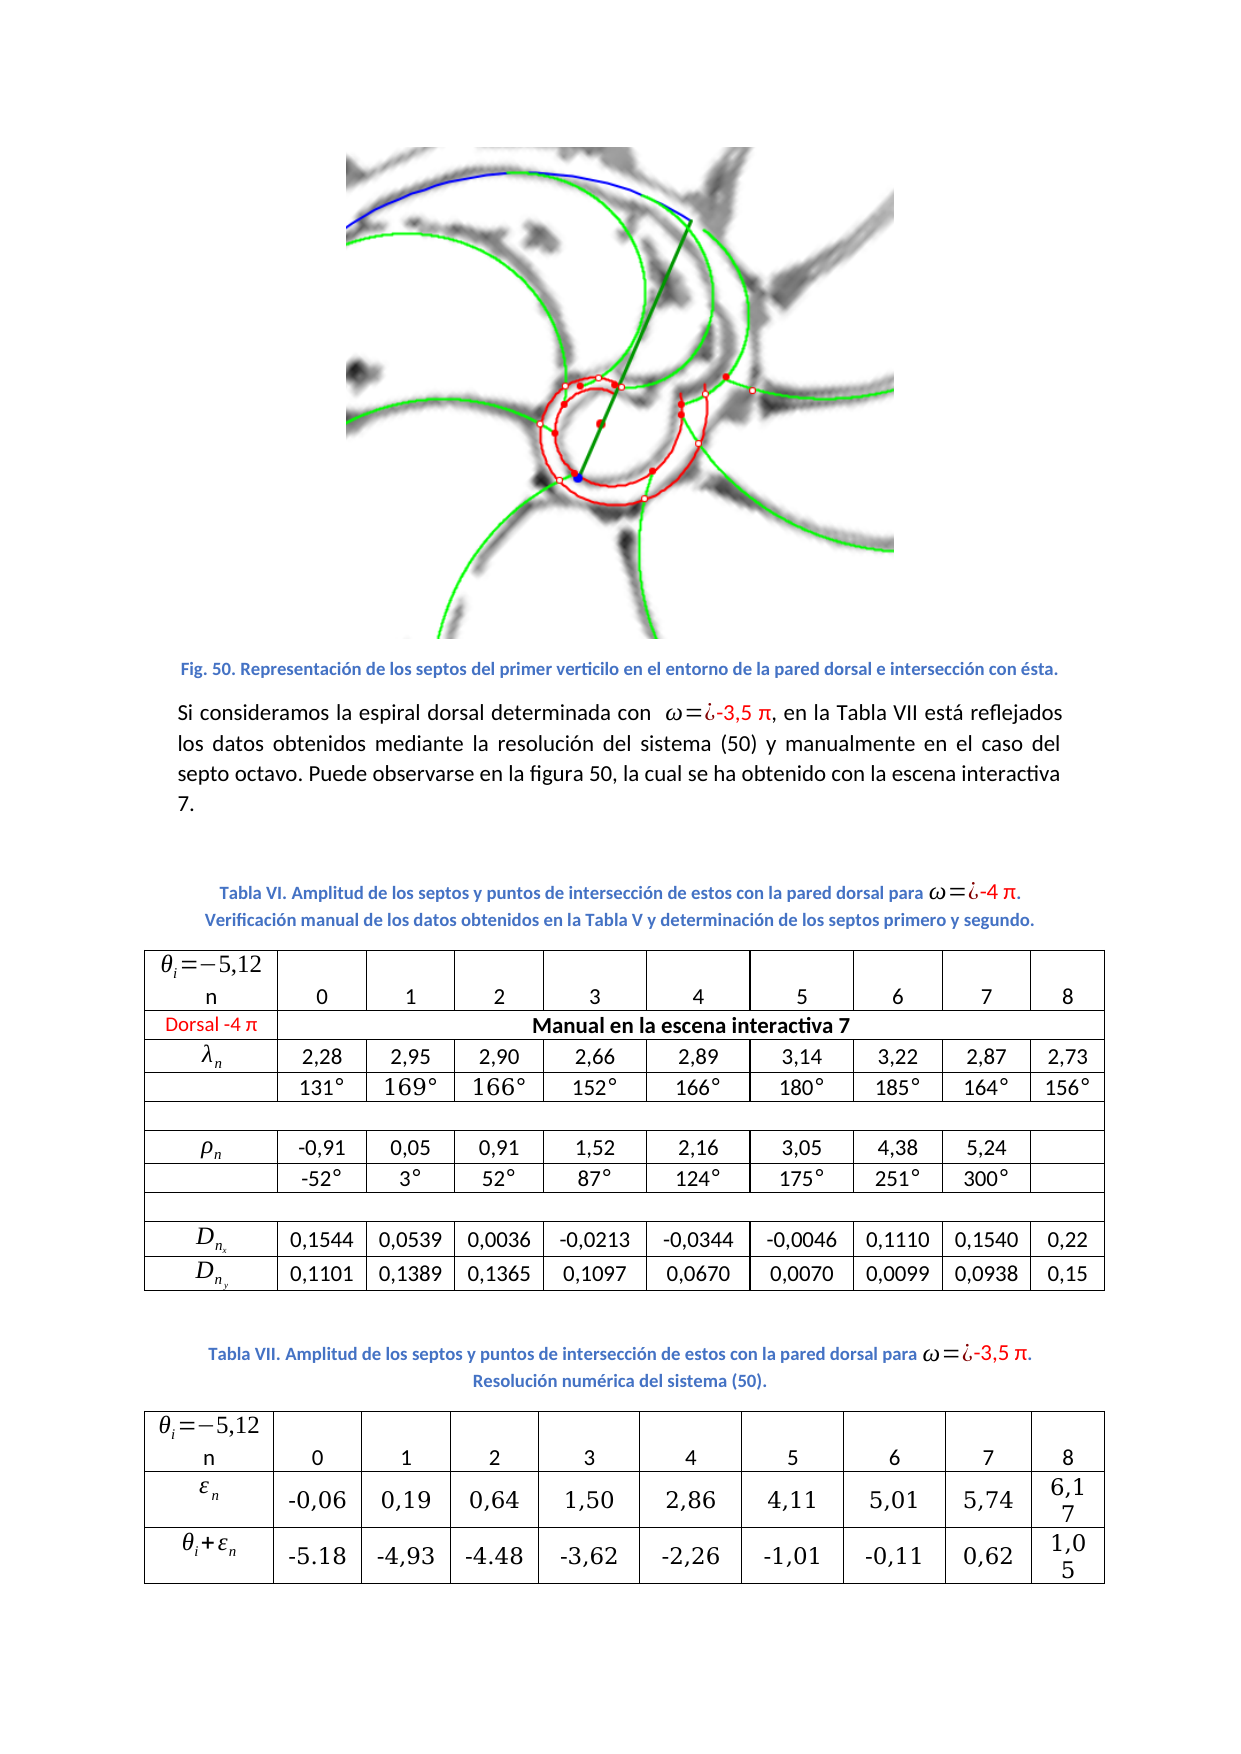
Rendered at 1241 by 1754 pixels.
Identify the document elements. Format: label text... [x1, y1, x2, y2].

table_cell [1031, 1131, 1104, 1163]
table_cell 0,1101 [278, 1257, 366, 1290]
table_cell 5,24 [943, 1131, 1030, 1163]
table_cell 251° [854, 1164, 942, 1192]
picture [346, 147, 894, 639]
table_cell 156° [1031, 1073, 1104, 1101]
text Tabla VI. Amplitud de los septos y puntos de intersección de estos con la pared dorsal para -4 π. Verificación manual de los datos obtenidos en la Tabla V y determinación de los septos primero y segundo. [177, 877, 1063, 931]
table_cell -4.48 [451, 1528, 538, 1583]
table_cell -1,01 [742, 1528, 843, 1583]
table_header 0 [274, 1412, 361, 1471]
table_header 6 [854, 951, 942, 1010]
table_header 0 [278, 951, 366, 1010]
table_cell 131° [278, 1073, 366, 1101]
table_cell [145, 1164, 277, 1192]
table_cell 0,1389 [367, 1257, 454, 1290]
table_cell 3,14 [751, 1040, 853, 1072]
table_header 1 [362, 1412, 450, 1471]
table_cell 6,17 [1032, 1472, 1104, 1527]
table_cell 175° [751, 1164, 853, 1192]
table_cell [145, 1193, 1104, 1221]
table_cell 0,1097 [544, 1257, 646, 1290]
table_cell 2,86 [640, 1472, 741, 1527]
table_cell 124° [647, 1164, 749, 1192]
table_cell -0,06 [274, 1472, 361, 1527]
table_cell 0,64 [451, 1472, 538, 1527]
table_cell [145, 1040, 277, 1072]
table_header n [145, 1412, 273, 1471]
table_cell -0,91 [278, 1131, 366, 1163]
table_header 6 [844, 1412, 945, 1471]
table_cell 3,05 [751, 1131, 853, 1163]
table_cell 2,90 [455, 1040, 543, 1072]
table_cell -0,11 [844, 1528, 945, 1583]
table_cell 5,74 [946, 1472, 1031, 1527]
table_header 1 [367, 951, 454, 1010]
table_cell 164° [943, 1073, 1030, 1101]
text Si consideramos la espiral dorsal determinada con -3,5 π, en la Tabla VII está reflejados los datos obtenidos mediante la resolución del sistema (50) y manualmente en el caso del septo octavo. Puede observarse en la figura 50, la cual se ha obtenido con la escena interactiva 7. [177, 698, 1063, 817]
table_cell 1,05 [1032, 1528, 1104, 1583]
table_cell -2,26 [640, 1528, 741, 1583]
table_cell 0,15 [1031, 1257, 1104, 1290]
table_header 7 [946, 1412, 1031, 1471]
table_header 2 [451, 1412, 538, 1471]
table_cell 2,16 [647, 1131, 749, 1163]
table_cell [145, 1131, 277, 1163]
table_cell 3,22 [854, 1040, 942, 1072]
table_cell 87° [544, 1164, 646, 1192]
table_header 3 [544, 951, 646, 1010]
table_cell 300° [943, 1164, 1030, 1192]
table_header 4 [647, 951, 749, 1010]
table_cell 2,66 [544, 1040, 646, 1072]
table_cell 2,28 [278, 1040, 366, 1072]
table_cell 0,22 [1031, 1222, 1104, 1256]
table_cell 180° [751, 1073, 853, 1101]
table_cell -52° [278, 1164, 366, 1192]
table_cell -0,0344 [647, 1222, 749, 1256]
table_cell 0,0036 [455, 1222, 543, 1256]
table_cell 2,87 [943, 1040, 1030, 1072]
table_cell 0,1110 [854, 1222, 942, 1256]
table_cell 0,05 [367, 1131, 454, 1163]
table_cell 152° [544, 1073, 646, 1101]
table_cell [145, 1222, 277, 1256]
table_cell 166° [455, 1073, 543, 1101]
table_header 7 [943, 951, 1030, 1010]
table_cell 0,0099 [854, 1257, 942, 1290]
text Fig. 50. Representación de los septos del primer verticilo en el entorno de la pared dorsal e intersección con ésta. [177, 657, 1063, 680]
table_cell 169° [367, 1073, 454, 1101]
table_cell [145, 1472, 273, 1527]
table_cell 4,11 [742, 1472, 843, 1527]
text Tabla VII. Amplitud de los septos y puntos de intersección de estos con la pared dorsal para -3,5 π. Resolución numérica del sistema (50). [177, 1338, 1063, 1392]
table_cell [145, 1257, 277, 1290]
table_cell 5,01 [844, 1472, 945, 1527]
table_cell 0,0938 [943, 1257, 1030, 1290]
table_cell 52° [455, 1164, 543, 1192]
table_cell 0,62 [946, 1528, 1031, 1583]
table_cell 2,89 [647, 1040, 749, 1072]
table_cell 0,0070 [751, 1257, 853, 1290]
table_cell [145, 1073, 277, 1101]
table_cell 166° [647, 1073, 749, 1101]
table_cell 185° [854, 1073, 942, 1101]
table_header n [145, 951, 277, 1010]
table_cell -5.18 [274, 1528, 361, 1583]
table_cell 2,73 [1031, 1040, 1104, 1072]
table_cell 0,0539 [367, 1222, 454, 1256]
table_cell 0,19 [362, 1472, 450, 1527]
table_header 8 [1031, 951, 1104, 1010]
table_cell 4,38 [854, 1131, 942, 1163]
table_cell -0,0213 [544, 1222, 646, 1256]
table_header 4 [640, 1412, 741, 1471]
table_cell [145, 1102, 1104, 1130]
table_cell 0,91 [455, 1131, 543, 1163]
table_cell 0,1544 [278, 1222, 366, 1256]
table_cell [1031, 1164, 1104, 1192]
table_cell -4,93 [362, 1528, 450, 1583]
table_cell 1,52 [544, 1131, 646, 1163]
table_cell 2,95 [367, 1040, 454, 1072]
table_cell 1,50 [539, 1472, 639, 1527]
table_cell 0,1540 [943, 1222, 1030, 1256]
table_header 5 [742, 1412, 843, 1471]
table_cell 0,1365 [455, 1257, 543, 1290]
table_cell [145, 1528, 273, 1583]
table_header 2 [455, 951, 543, 1010]
table_cell 3° [367, 1164, 454, 1192]
table_header 8 [1032, 1412, 1104, 1471]
table_cell Dorsal -4 π [145, 1011, 277, 1039]
table_cell 0,0670 [647, 1257, 749, 1290]
table_cell -0,0046 [751, 1222, 853, 1256]
table_header 5 [751, 951, 853, 1010]
table_cell -3,62 [539, 1528, 639, 1583]
table_header 3 [539, 1412, 639, 1471]
table_cell Manual en la escena interactiva 7 [278, 1011, 1104, 1039]
